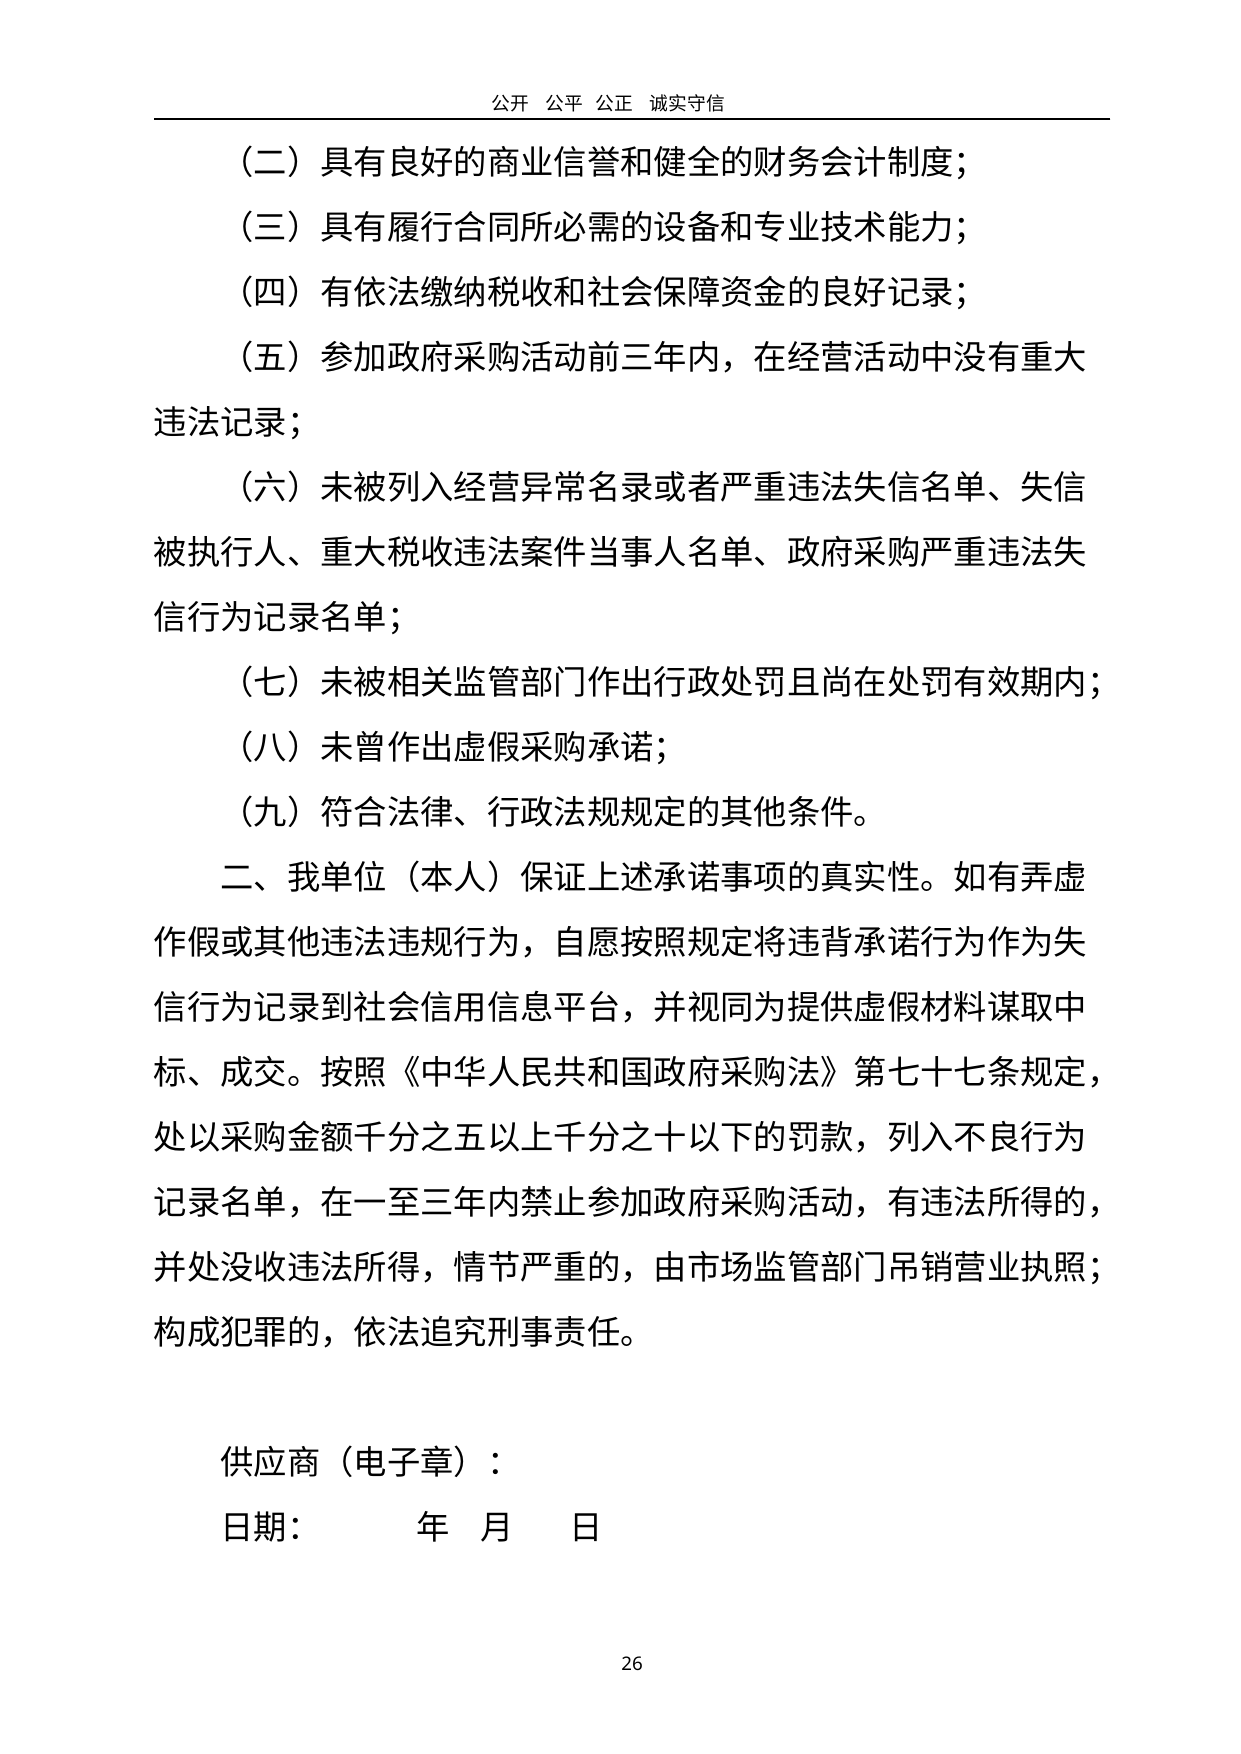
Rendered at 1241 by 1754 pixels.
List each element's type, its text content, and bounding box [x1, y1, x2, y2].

text （四）有依法缴纳税收和社会保障资金的良好记录； [153, 257, 1110, 322]
text （三）具有履行合同所必需的设备和专业技术能力； [153, 192, 1110, 257]
text （八）未曾作出虚假采购承诺； [153, 712, 1110, 777]
text （五）参加政府采购活动前三年内，在经营活动中没有重大违法记录； [153, 322, 1110, 452]
text 二、我单位（本人）保证上述承诺事项的真实性。如有弄虚作假或其他违法违规行为，自愿按照规定将违背承诺行为作为失信行为记录到社会信用信息平台，并视同为提供虚假材料谋取中标、成交。按照《中华人民共和国政府采购法》第七十七条规定，处以采购金额千分之五以上千分之十以下的罚款，列入不良行为记录名单，在一至三年内禁止参加政府采购活动，有违法所得的，并处没收违法所得，情节严重的，由市场监管部门吊销营业执照；构成犯罪的，依法追究刑事责任。 [153, 842, 1110, 1362]
text （九）符合法律、行政法规规定的其他条件。 [153, 777, 1110, 842]
text （二）具有良好的商业信誉和健全的财务会计制度； [153, 127, 1110, 192]
text （六）未被列入经营异常名录或者严重违法失信名单、失信被执行人、重大税收违法案件当事人名单、政府采购严重违法失信行为记录名单； [153, 452, 1110, 647]
text 供应商（电子章）： [153, 1427, 1110, 1492]
text （七）未被相关监管部门作出行政处罚且尚在处罚有效期内； [153, 647, 1110, 712]
text 日期： 年 月 日 [153, 1492, 1110, 1557]
